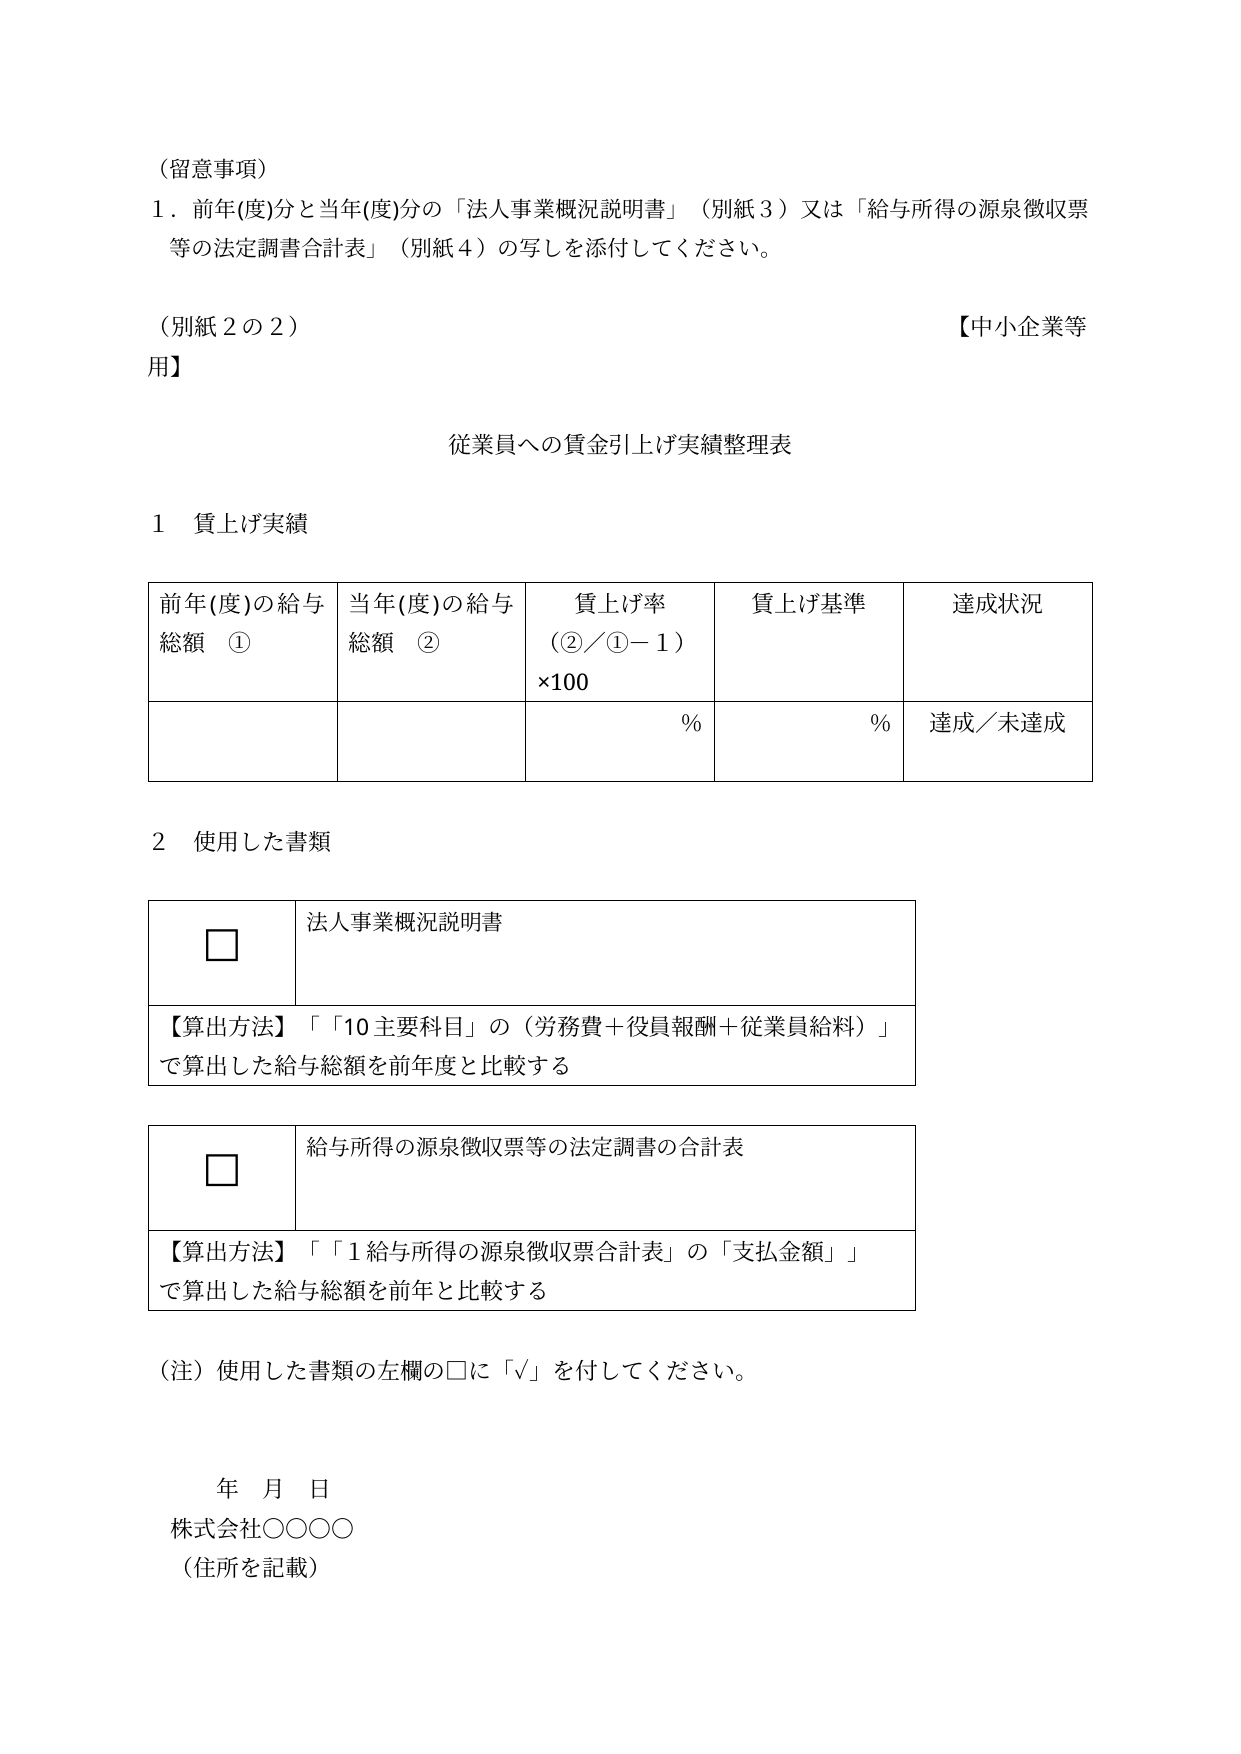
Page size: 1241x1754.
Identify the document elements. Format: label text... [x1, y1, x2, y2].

table_cell ％ [715, 702, 903, 781]
text （住所を記載） [148, 1547, 1092, 1586]
table_header 達成状況 [904, 583, 1092, 701]
table_cell [149, 702, 337, 781]
table_cell 【算出方法】「「10主要科目」の（労務費＋役員報酬＋従業員給料）」 で算出した給与総額を前年度と比較する [149, 1006, 915, 1084]
table_cell 達成／未達成 [904, 702, 1092, 781]
text 年 月 日 [148, 1468, 1092, 1507]
text （別紙２の２） 【中小企業等用】 [148, 306, 1092, 385]
table_header 当年(度)の給与総額 ② [338, 583, 525, 701]
text １ 賃上げ実績 [148, 503, 1092, 542]
table_cell [338, 702, 525, 781]
table_header 賃上げ率 （②／①－１）×100 [526, 583, 714, 701]
table_header □ [149, 1126, 295, 1230]
text （留意事項） [148, 148, 1092, 188]
table_cell 【算出方法】「「１給与所得の源泉徴収票合計表」の「支払金額」」 で算出した給与総額を前年と比較する [149, 1231, 915, 1309]
table_header 賃上げ基準 [715, 583, 903, 701]
text （注）使用した書類の左欄の□に「✓」を付してください。 [148, 1350, 1092, 1389]
table_header □ [149, 901, 295, 1005]
text １．前年(度)分と当年(度)分の「法人事業概況説明書」（別紙３）又は「給与所得の源泉徴収票等の法定調書合計表」（別紙４）の写しを添付してください。 [148, 188, 1092, 267]
text ２ 使用した書類 [148, 821, 1092, 860]
table_header 給与所得の源泉徴収票等の法定調書の合計表 [296, 1126, 915, 1230]
table_cell ％ [526, 702, 714, 781]
table_header 法人事業概況説明書 [296, 901, 915, 1005]
text 株式会社〇〇〇〇 [148, 1507, 1092, 1547]
table_header 前年(度)の給与総額 ① [149, 583, 337, 701]
text 従業員への賃金引上げ実績整理表 [148, 424, 1092, 463]
